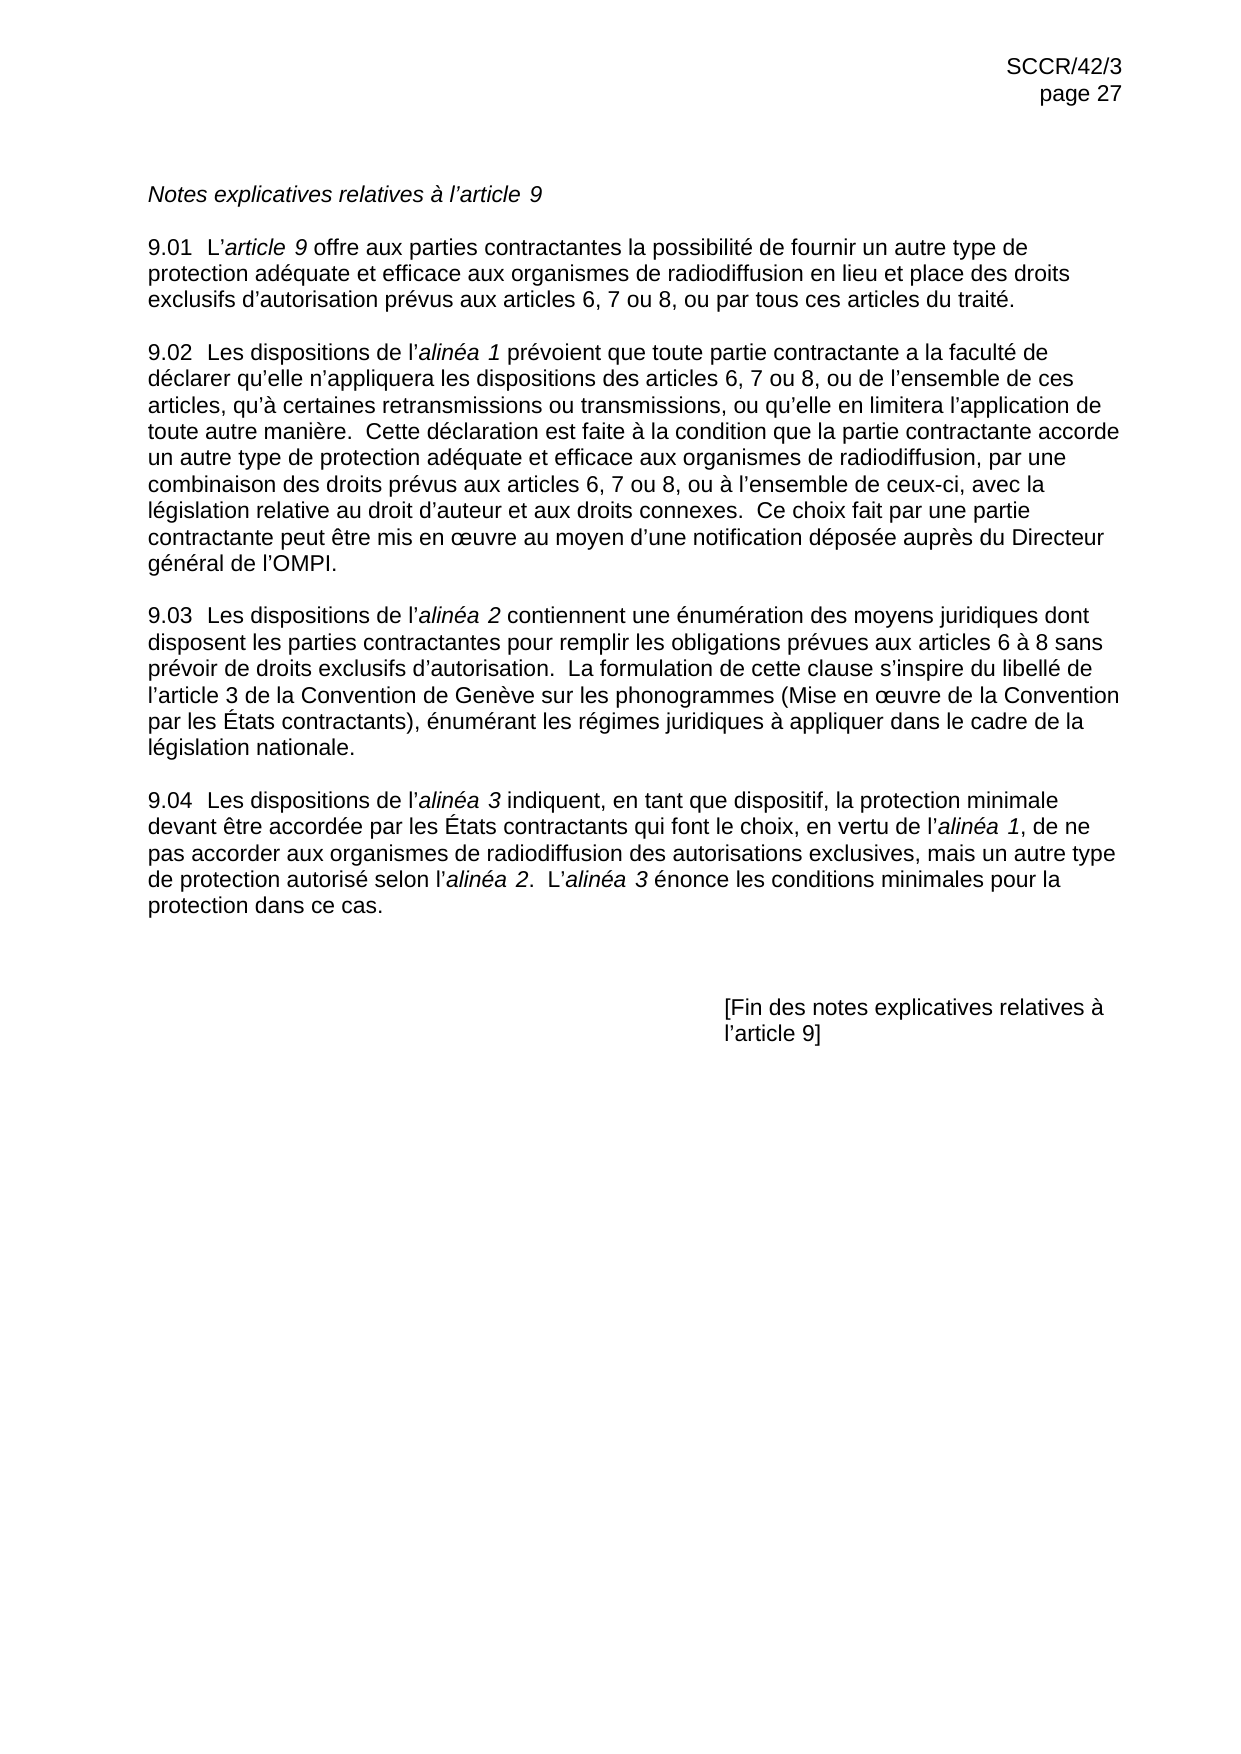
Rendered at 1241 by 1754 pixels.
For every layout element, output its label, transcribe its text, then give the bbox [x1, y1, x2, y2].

text 9.01 L’article 9 offre aux parties contractantes la possibilité de fournir un autre type de protection adéquate et efficace aux organismes de radiodiffusion en lieu et place des droits exclusifs d’autorisation prévus aux articles 6, 7 ou 8, ou par tous ces articles du traité. [148, 233, 1122, 313]
text [Fin des notes explicatives relatives à l’article 9] [724, 994, 1122, 1046]
text 9.03 Les dispositions de l’alinéa 2 contiennent une énumération des moyens juridiques dont disposent les parties contractantes pour remplir les obligations prévues aux articles 6 à 8 sans prévoir de droits exclusifs d’autorisation. La formulation de cette clause s’inspire du libellé de l’article 3 de la Convention de Genève sur les phonogrammes (Mise en œuvre de la Convention par les États contractants), énumérant les régimes juridiques à appliquer dans le cadre de la législation nationale. [148, 602, 1122, 761]
text 9.04 Les dispositions de l’alinéa 3 indiquent, en tant que dispositif, la protection minimale devant être accordée par les États contractants qui font le choix, en vertu de l’alinéa 1, de ne pas accorder aux organismes de radiodiffusion des autorisations exclusives, mais un autre type de protection autorisé selon l’alinéa 2. L’alinéa 3 énonce les conditions minimales pour la protection dans ce cas. [148, 787, 1122, 919]
text Notes explicatives relatives à l’article 9 [148, 181, 1122, 207]
text 9.02 Les dispositions de l’alinéa 1 prévoient que toute partie contractante a la faculté de déclarer qu’elle n’appliquera les dispositions des articles 6, 7 ou 8, ou de l’ensemble de ces articles, qu’à certaines retransmissions ou transmissions, ou qu’elle en limitera l’application de toute autre manière. Cette déclaration est faite à la condition que la partie contractante accorde un autre type de protection adéquate et efficace aux organismes de radiodiffusion, par une combinaison des droits prévus aux articles 6, 7 ou 8, ou à l’ensemble de ceux-ci, avec la législation relative au droit d’auteur et aux droits connexes. Ce choix fait par une partie contractante peut être mis en œuvre au moyen d’une notification déposée auprès du Directeur général de l’OMPI. [148, 339, 1122, 576]
